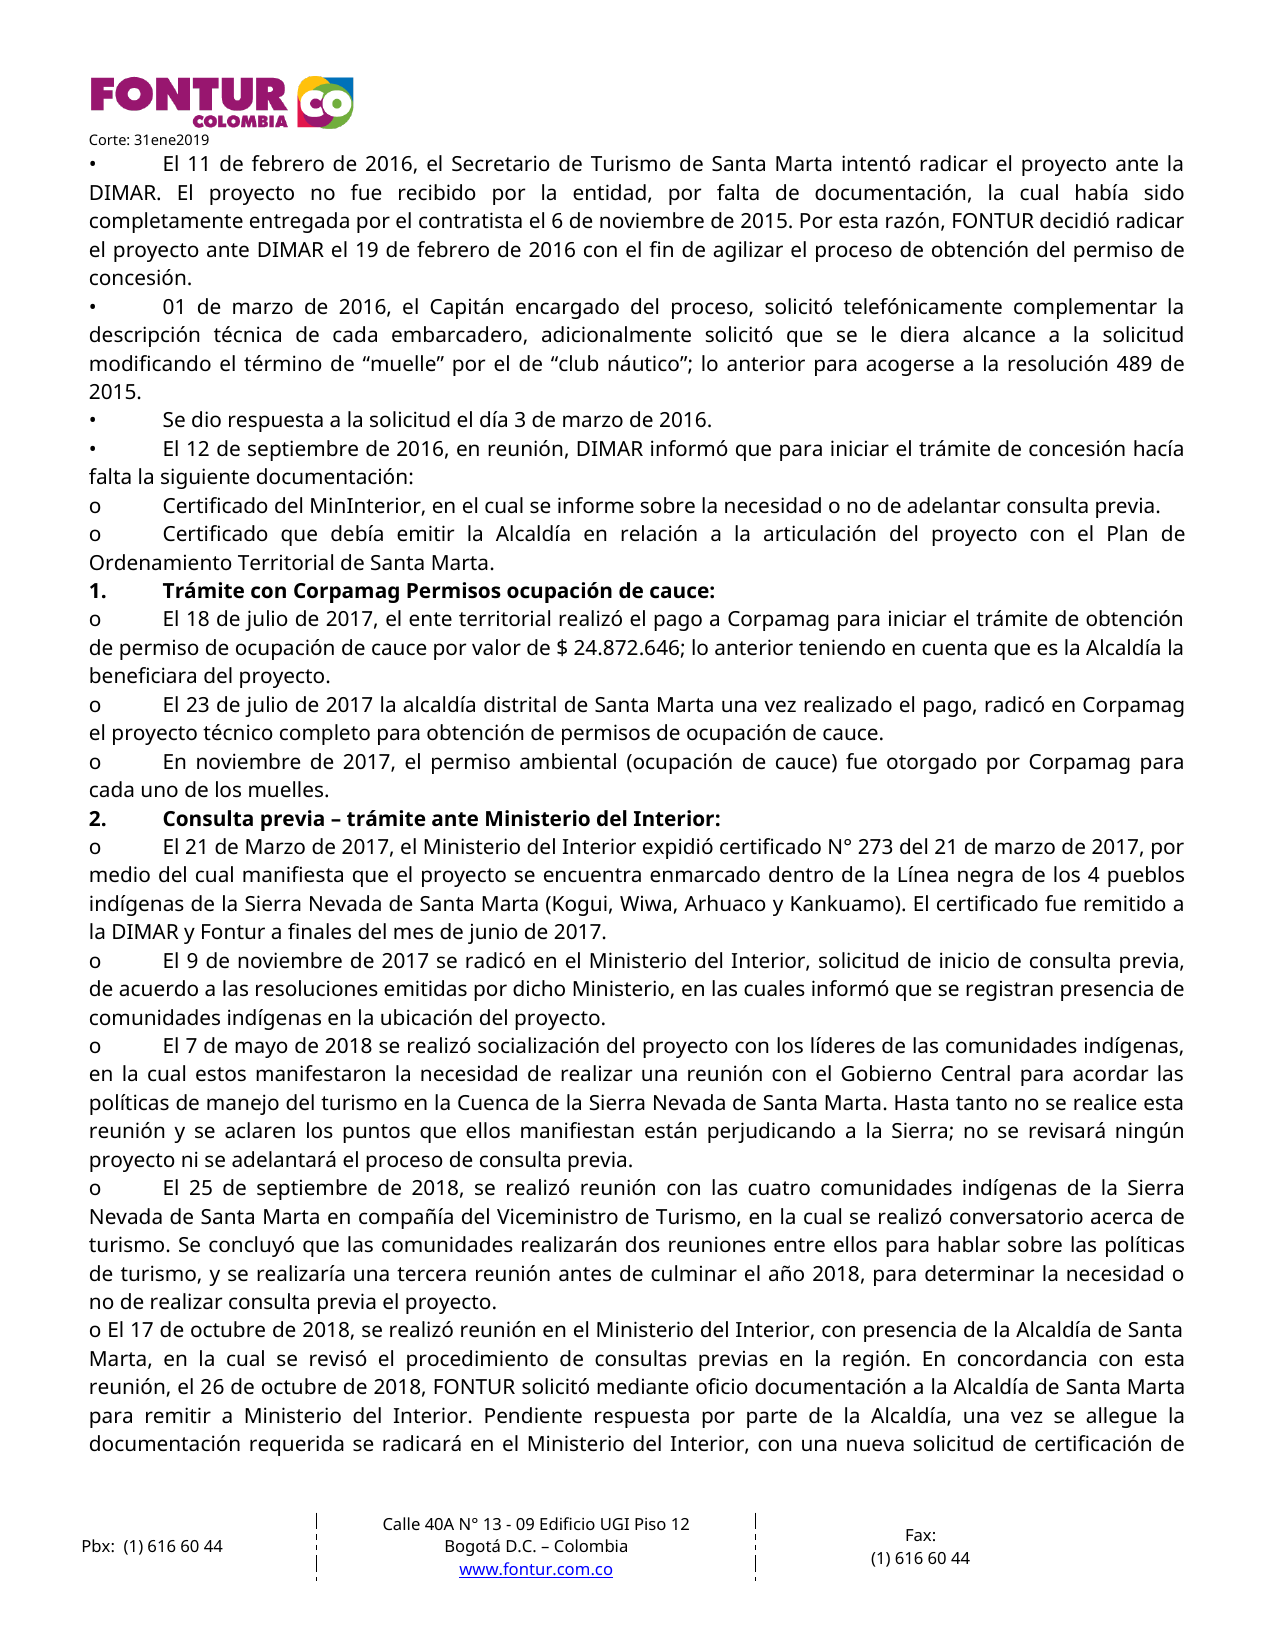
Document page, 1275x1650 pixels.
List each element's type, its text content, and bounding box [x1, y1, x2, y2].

text o El 25 de septiembre de 2018, se realizó reunión con las cuatro comunidades indígenas de la Sierra Nevada de Santa Marta en compañía del Viceministro de Turismo, en la cual se realizó conversatorio acerca de turismo. Se concluyó que las comunidades realizarán dos reuniones entre ellos para hablar sobre las políticas de turismo, y se realizaría una tercera reunión antes de culminar el año 2018, para determinar la necesidad o no de realizar consulta previa el proyecto. [89, 1173, 1186, 1316]
text • El 12 de septiembre de 2016, en reunión, DIMAR informó que para iniciar el trámite de concesión hacía falta la siguiente documentación: [89, 434, 1186, 491]
text o El 7 de mayo de 2018 se realizó socialización del proyecto con los líderes de las comunidades indígenas, en la cual estos manifestaron la necesidad de realizar una reunión con el Gobierno Central para acordar las políticas de manejo del turismo en la Cuenca de la Sierra Nevada de Santa Marta. Hasta tanto no se realice esta reunión y se aclaren los puntos que ellos manifiestan están perjudicando a la Sierra; no se revisará ningún proyecto ni se adelantará el proceso de consulta previa. [89, 1031, 1186, 1173]
text • 01 de marzo de 2016, el Capitán encargado del proceso, solicitó telefónicamente complementar la descripción técnica de cada embarcadero, adicionalmente solicitó que se le diera alcance a la solicitud modificando el término de “muelle” por el de “club náutico”; lo anterior para acogerse a la resolución 489 de 2015. [89, 292, 1186, 406]
text • Se dio respuesta a la solicitud el día 3 de marzo de 2016. [89, 406, 1186, 434]
text o El 23 de julio de 2017 la alcaldía distrital de Santa Marta una vez realizado el pago, radicó en Corpamag el proyecto técnico completo para obtención de permisos de ocupación de cauce. [89, 690, 1186, 747]
text o Certificado que debía emitir la Alcaldía en relación a la articulación del proyecto con el Plan de Ordenamiento Territorial de Santa Marta. [89, 519, 1186, 576]
text o Certificado del MinInterior, en el cual se informe sobre la necesidad o no de adelantar consulta previa. [89, 491, 1186, 519]
text 1. Trámite con Corpamag Permisos ocupación de cauce: [89, 576, 1186, 604]
picture [88, 73, 355, 130]
text 2. Consulta previa – trámite ante Ministerio del Interior: [89, 804, 1186, 832]
text o En noviembre de 2017, el permiso ambiental (ocupación de cauce) fue otorgado por Corpamag para cada uno de los muelles. [89, 747, 1186, 804]
text o El 9 de noviembre de 2017 se radicó en el Ministerio del Interior, solicitud de inicio de consulta previa, de acuerdo a las resoluciones emitidas por dicho Ministerio, en las cuales informó que se registran presencia de comunidades indígenas en la ubicación del proyecto. [89, 946, 1186, 1031]
text o El 18 de julio de 2017, el ente territorial realizó el pago a Corpamag para iniciar el trámite de obtención de permiso de ocupación de cauce por valor de $ 24.872.646; lo anterior teniendo en cuenta que es la Alcaldía la beneficiara del proyecto. [89, 604, 1186, 690]
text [89, 1316, 1186, 1458]
text o El 21 de Marzo de 2017, el Ministerio del Interior expidió certificado N° 273 del 21 de marzo de 2017, por medio del cual manifiesta que el proyecto se encuentra enmarcado dentro de la Línea negra de los 4 pueblos indígenas de la Sierra Nevada de Santa Marta (Kogui, Wiwa, Arhuaco y Kankuamo). El certificado fue remitido a la DIMAR y Fontur a finales del mes de junio de 2017. [89, 832, 1186, 946]
text • El 11 de febrero de 2016, el Secretario de Turismo de Santa Marta intentó radicar el proyecto ante la DIMAR. El proyecto no fue recibido por la entidad, por falta de documentación, la cual había sido completamente entregada por el contratista el 6 de noviembre de 2015. Por esta razón, FONTUR decidió radicar el proyecto ante DIMAR el 19 de febrero de 2016 con el fin de agilizar el proceso de obtención del permiso de concesión. [89, 149, 1186, 292]
